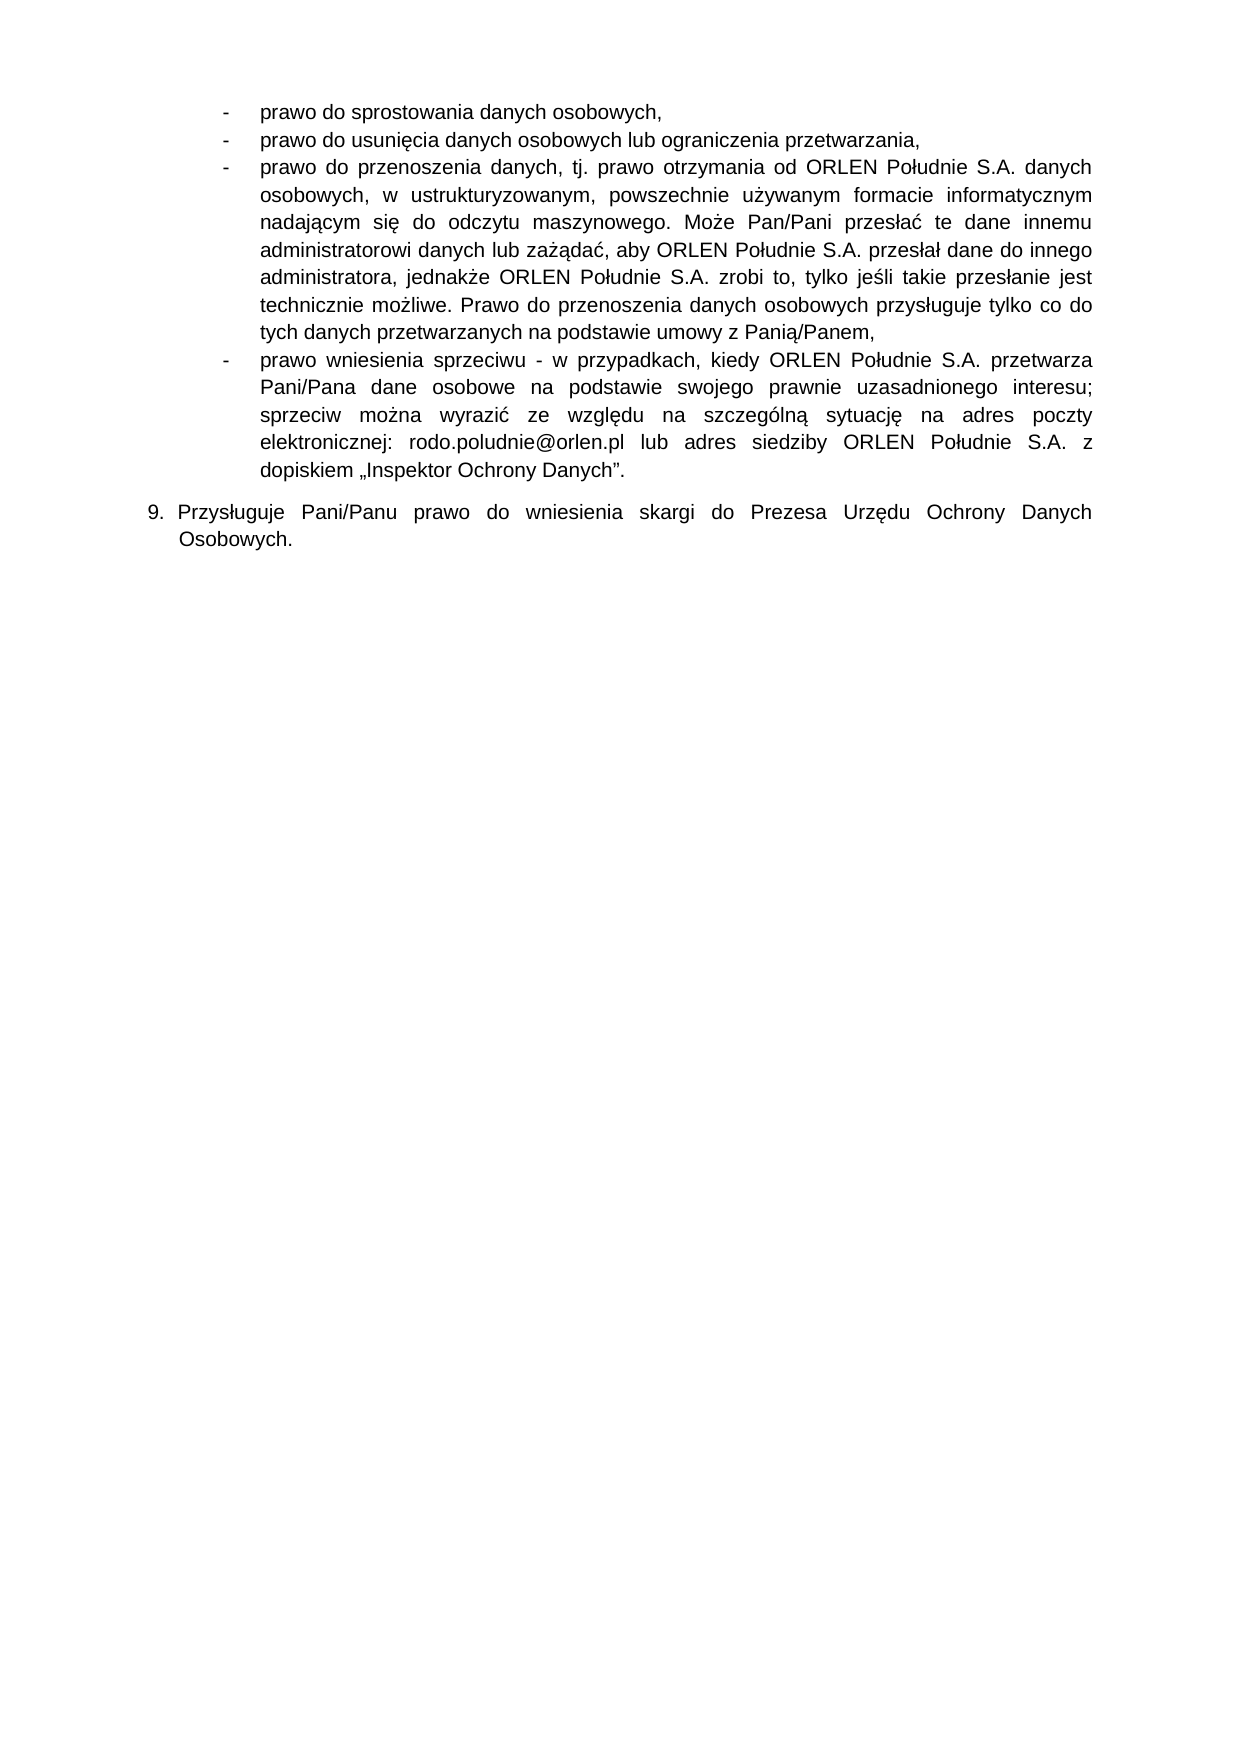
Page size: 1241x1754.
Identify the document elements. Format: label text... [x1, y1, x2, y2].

list prawo wniesienia sprzeciwu - w przypadkach, kiedy ORLEN Południe S.A. przetwarza Pani/Pana dane osobowe na podstawie swojego prawnie uzasadnionego interesu; sprzeciw można wyrazić ze względu na szczególną sytuację na adres poczty elektronicznej: rodo.poludnie@orlen.pl lub adres siedziby ORLEN Południe S.A. z dopiskiem „Inspektor Ochrony Danych”. [222, 348, 1093, 482]
list prawo do sprostowania danych osobowych, [222, 100, 1093, 124]
list Przysługuje Pani/Panu prawo do wniesienia skargi do Prezesa Urzędu Ochrony Danych Osobowych. [147, 500, 1093, 551]
list prawo do usunięcia danych osobowych lub ograniczenia przetwarzania, [222, 128, 1093, 152]
list prawo do przenoszenia danych, tj. prawo otrzymania od ORLEN Południe S.A. danych osobowych, w ustrukturyzowanym, powszechnie używanym formacie informatycznym nadającym się do odczytu maszynowego. Może Pan/Pani przesłać te dane innemu administratorowi danych lub zażądać, aby ORLEN Południe S.A. przesłał dane do innego administratora, jednakże ORLEN Południe S.A. zrobi to, tylko jeśli takie przesłanie jest technicznie możliwe. Prawo do przenoszenia danych osobowych przysługuje tylko co do tych danych przetwarzanych na podstawie umowy z Panią/Panem, [222, 155, 1093, 344]
